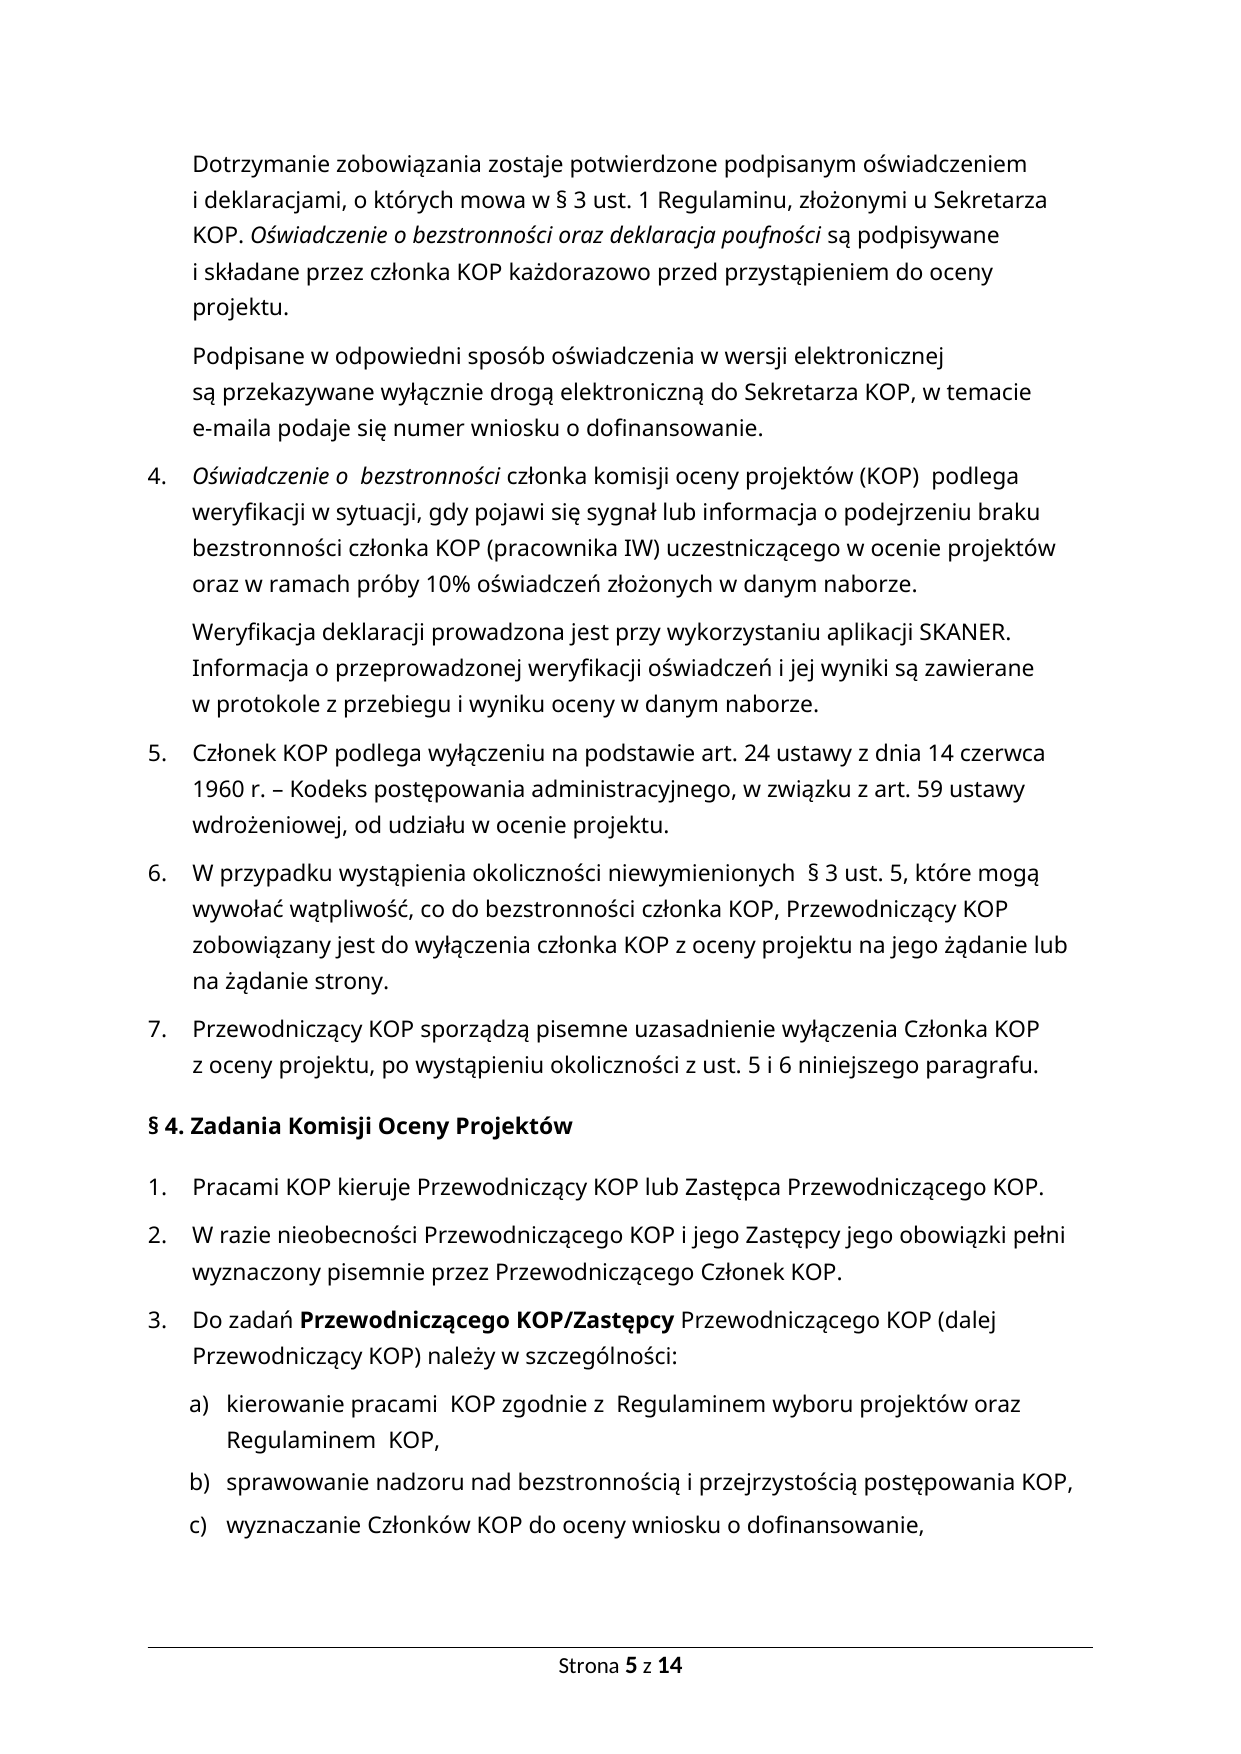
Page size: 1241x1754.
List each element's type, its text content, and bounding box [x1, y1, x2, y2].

subtitle § 4. Zadania Komisji Oceny Projektów [148, 1110, 1093, 1141]
list Do zadań Przewodniczącego KOP/Zastępcy Przewodniczącego KOP (dalej Przewodniczący KOP) należy w szczególności: [148, 1304, 1093, 1371]
list Członek KOP podlega wyłączeniu na podstawie art. 24 ustawy z dnia 14 czerwca 1960 r. – Kodeks postępowania administracyjnego, w związku z art. 59 ustawy wdrożeniowej, od udziału w ocenie projektu. [148, 737, 1093, 840]
text Dotrzymanie zobowiązania zostaje potwierdzone podpisanym oświadczeniem i deklaracjami, o których mowa w § 3 ust. 1 Regulaminu, złożonymi u Sekretarza KOP. Oświadczenie o bezstronności oraz deklaracja poufności są podpisywane i składane przez członka KOP każdorazowo przed przystąpieniem do oceny projektu. [192, 148, 1093, 323]
list Oświadczenie o bezstronności członka komisji oceny projektów (KOP) podlega weryfikacji w sytuacji, gdy pojawi się sygnał lub informacja o podejrzeniu braku bezstronności członka KOP (pracownika IW) uczestniczącego w ocenie projektów oraz w ramach próby 10% oświadczeń złożonych w danym naborze. [147, 460, 1093, 599]
list Weryfikacja deklaracji prowadzona jest przy wykorzystaniu aplikacji SKANER. Informacja o przeprowadzonej weryfikacji oświadczeń i jej wyniki są zawierane w protokole z przebiegu i wyniku oceny w danym naborze. [192, 616, 1093, 719]
list kierowanie pracami KOP zgodnie z Regulaminem wyboru projektów oraz Regulaminem KOP, [189, 1388, 1093, 1455]
list Pracami KOP kieruje Przewodniczący KOP lub Zastępca Przewodniczącego KOP. [148, 1171, 1093, 1202]
text Podpisane w odpowiedni sposób oświadczenia w wersji elektronicznej są przekazywane wyłącznie drogą elektroniczną do Sekretarza KOP, w temacie e-maila podaje się numer wniosku o dofinansowanie. [192, 340, 1093, 443]
list W przypadku wystąpienia okoliczności niewymienionych § 3 ust. 5, które mogą wywołać wątpliwość, co do bezstronności członka KOP, Przewodniczący KOP zobowiązany jest do wyłączenia członka KOP z oceny projektu na jego żądanie lub na żądanie strony. [148, 857, 1093, 996]
list sprawowanie nadzoru nad bezstronnością i przejrzystością postępowania KOP, [189, 1466, 1093, 1498]
list W razie nieobecności Przewodniczącego KOP i jego Zastępcy jego obowiązki pełni wyznaczony pisemnie przez Przewodniczącego Członek KOP. [148, 1219, 1093, 1287]
list Przewodniczący KOP sporządzą pisemne uzasadnienie wyłączenia Członka KOP z oceny projektu, po wystąpieniu okoliczności z ust. 5 i 6 niniejszego paragrafu. [148, 1013, 1093, 1080]
list wyznaczanie Członków KOP do oceny wniosku o dofinansowanie, [189, 1508, 1093, 1540]
